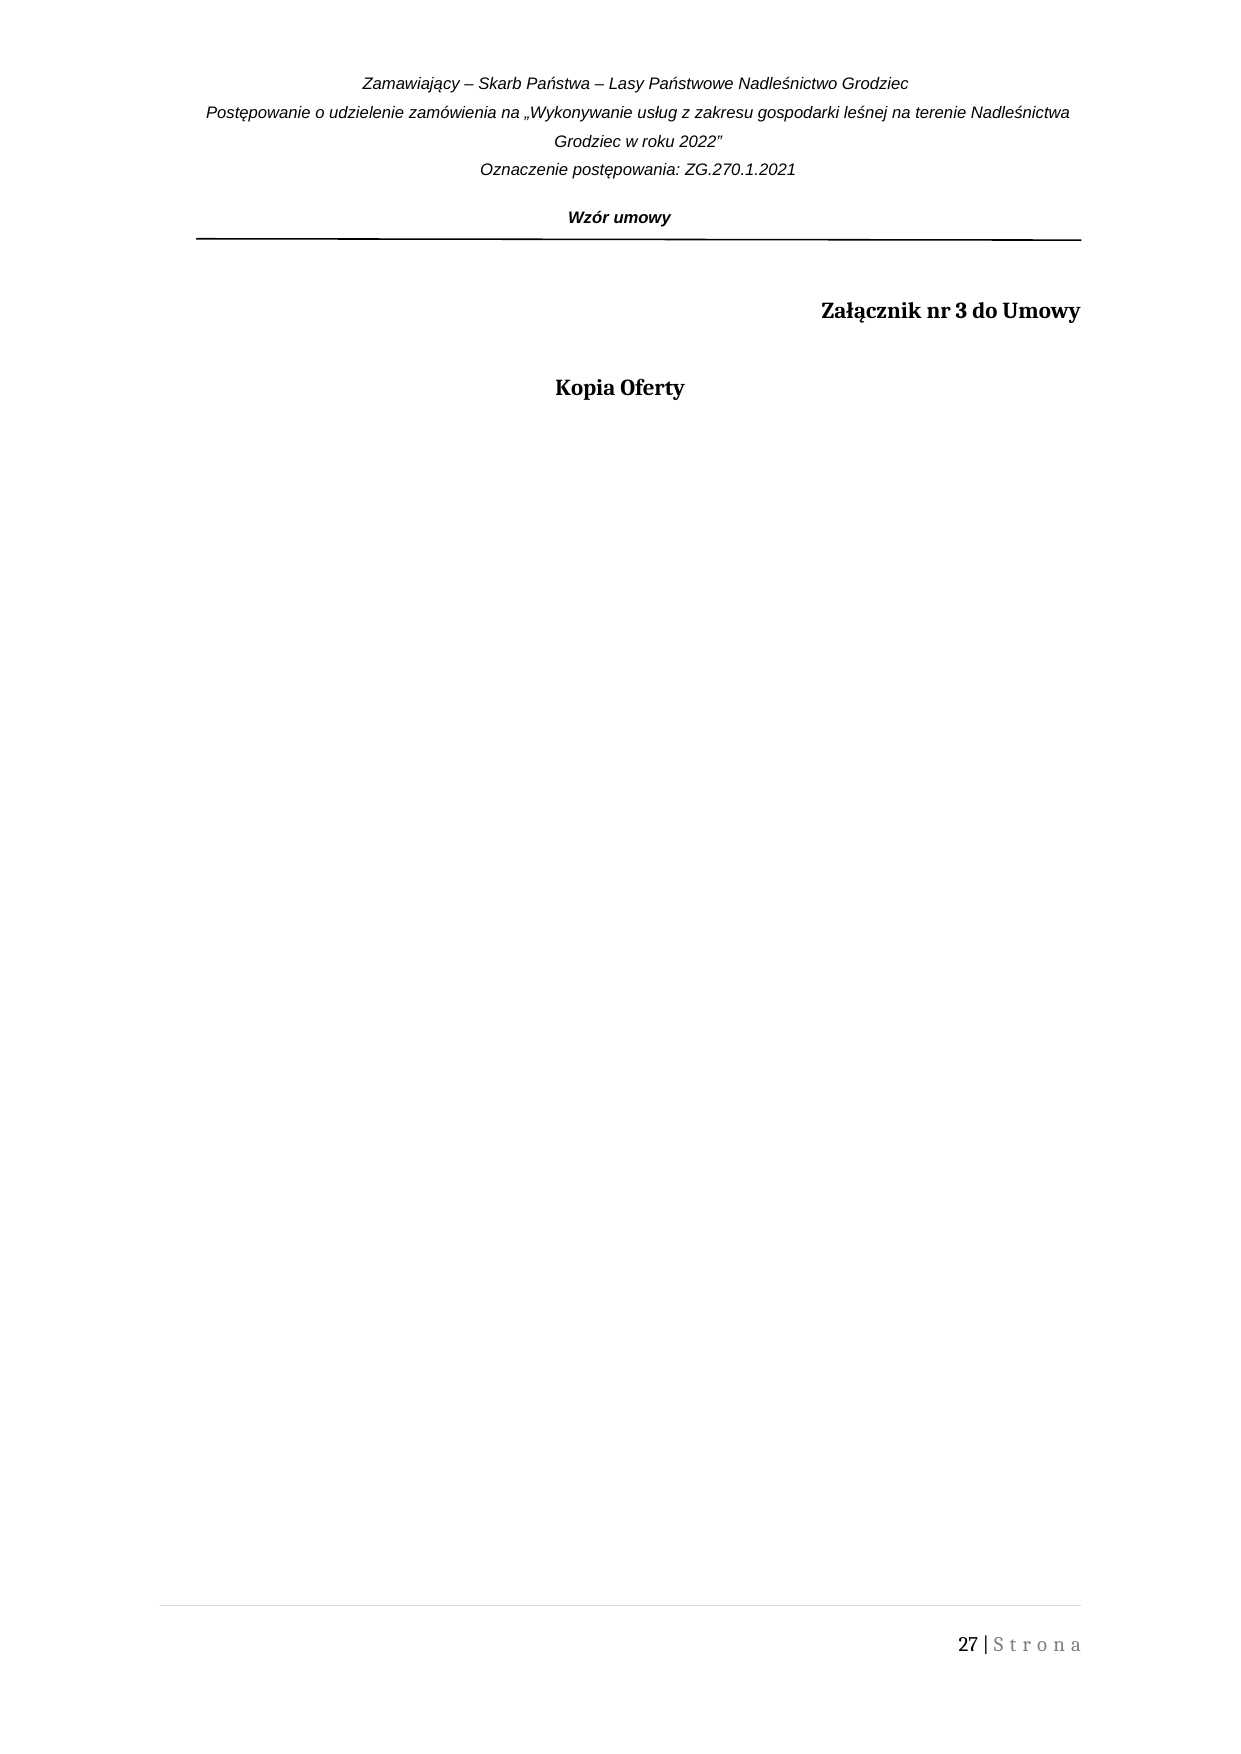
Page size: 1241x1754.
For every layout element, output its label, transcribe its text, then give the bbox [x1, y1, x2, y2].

text Załącznik nr 3 do Umowy [159, 297, 1081, 324]
text Kopia Oferty [159, 375, 1081, 401]
